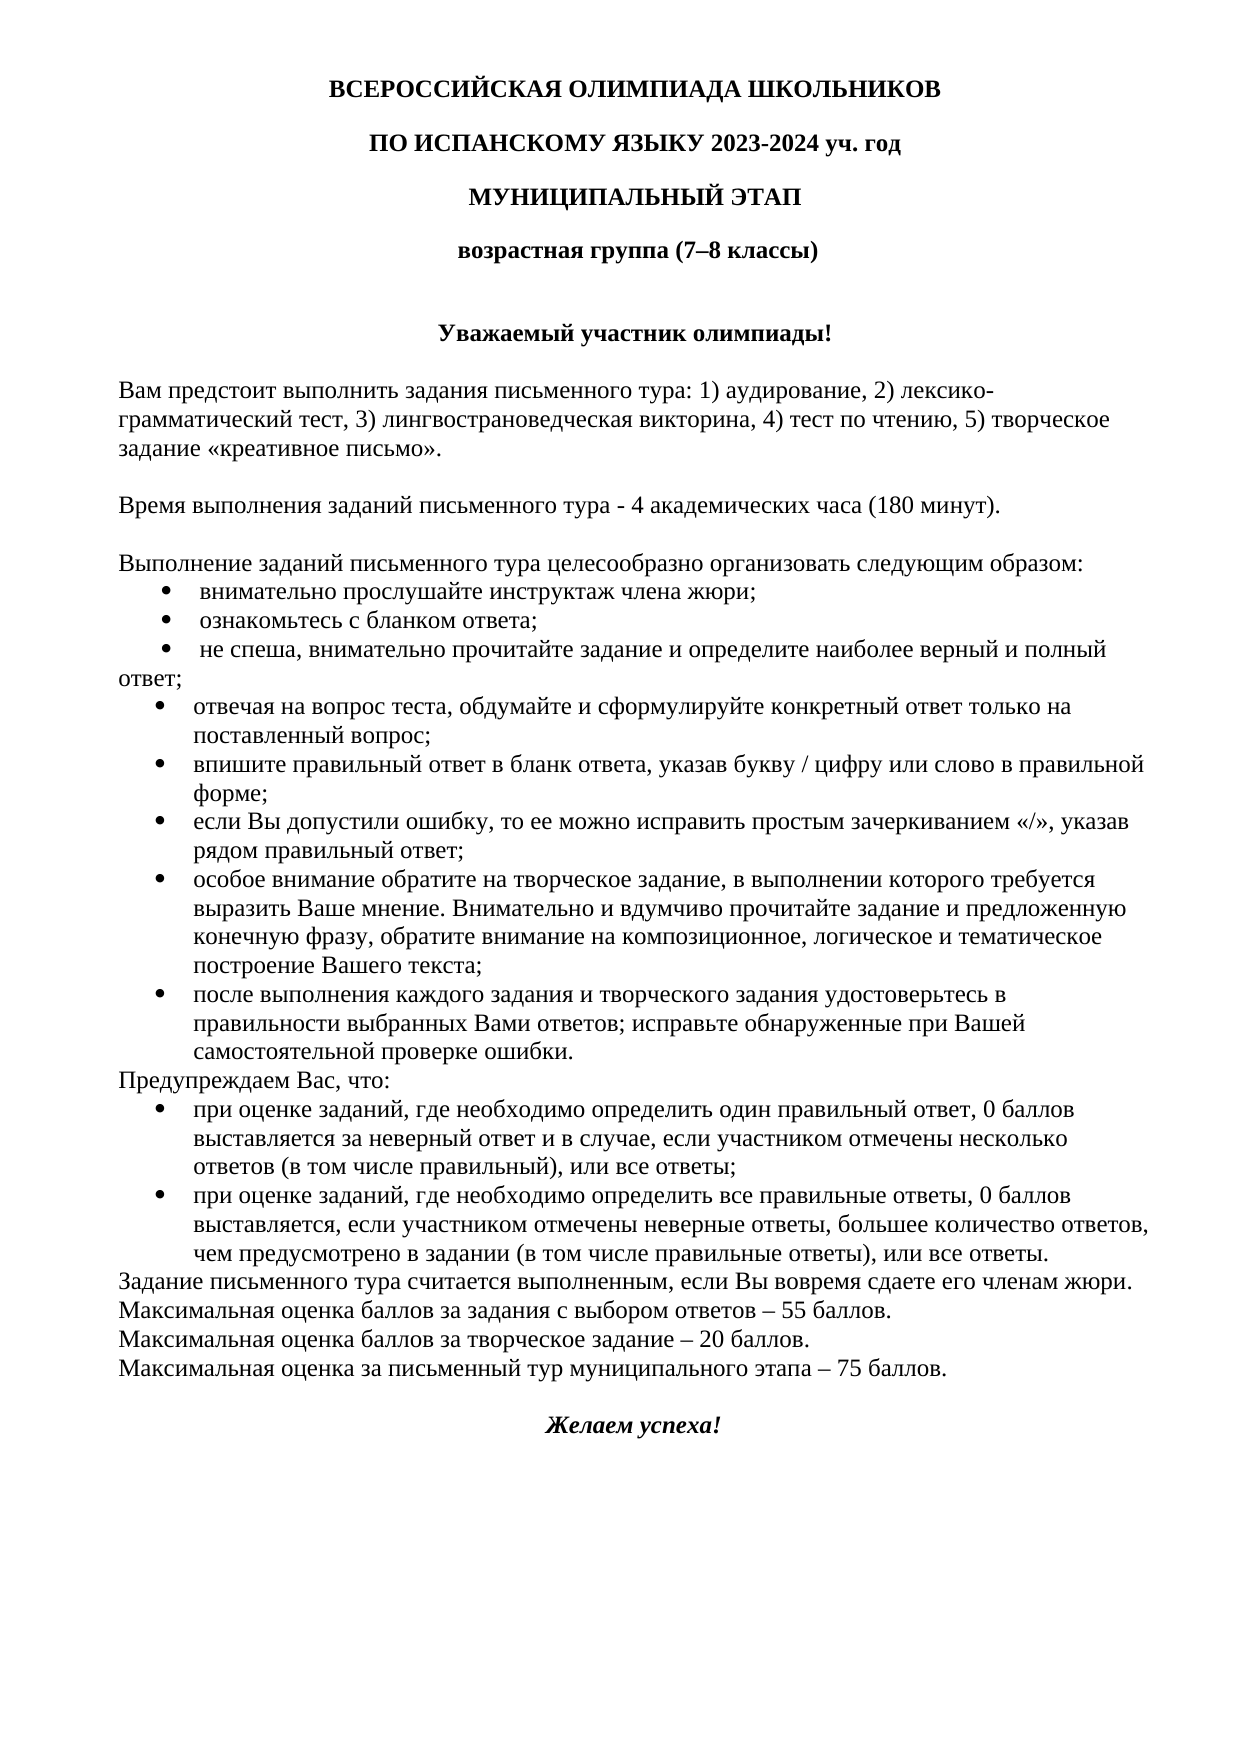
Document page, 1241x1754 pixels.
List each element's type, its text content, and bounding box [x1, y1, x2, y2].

text Предупреждаем Вас, что: [118, 1065, 1152, 1094]
text Выполнение заданий письменного тура целесообразно организовать следующим образом: [118, 548, 1152, 576]
list не спеша, внимательно прочитайте задание и определите наиболее верный и полный [162, 634, 1152, 663]
text Вам предстоит выполнить задания письменного тура: 1) аудирование, 2) лексико-грамматический тест, 3) лингвострановедческая викторина, 4) тест по чтению, 5) творческое задание «креативное письмо». [118, 375, 1152, 461]
text Желаем успеха! [118, 1410, 1152, 1439]
text Максимальная оценка баллов за творческое задание – 20 баллов. [118, 1324, 1152, 1353]
text Задание письменного тура считается выполненным, если Вы вовремя сдаете его членам жюри. [118, 1266, 1152, 1295]
list после выполнения каждого задания и творческого задания удостоверьтесь в правильности выбранных Вами ответов; исправьте обнаруженные при Вашей самостоятельной проверке ошибки. [156, 979, 1152, 1065]
list если Вы допустили ошибку, то ее можно исправить простым зачеркиванием «/», указав рядом правильный ответ; [156, 806, 1152, 864]
list внимательно прослушайте инструктаж члена жюри; [162, 576, 1152, 605]
text Время выполнения заданий письменного тура - 4 академических часа (180 минут). [118, 490, 1152, 519]
text ответ; [118, 663, 1152, 691]
text Максимальная оценка за письменный тур муниципального этапа – 75 баллов. [118, 1353, 1152, 1381]
text Максимальная оценка баллов за задания с выбором ответов – 55 баллов. [118, 1295, 1152, 1324]
text Уважаемый участник олимпиады! [118, 318, 1152, 346]
list при оценке заданий, где необходимо определить один правильный ответ, 0 баллов выставляется за неверный ответ и в случае, если участником отмечены несколько ответов (в том числе правильный), или все ответы; [156, 1094, 1152, 1180]
list ознакомьтесь с бланком ответа; [162, 605, 1152, 634]
list впишите правильный ответ в бланк ответа, указав букву / цифру или слово в правильной форме; [156, 749, 1152, 806]
list отвечая на вопрос теста, обдумайте и сформулируйте конкретный ответ только на поставленный вопрос; [156, 691, 1152, 749]
list особое внимание обратите на творческое задание, в выполнении которого требуется выразить Ваше мнение. Внимательно и вдумчиво прочитайте задание и предложенную конечную фразу, обратите внимание на композиционное, логическое и тематическое построение Вашего текста; [156, 864, 1152, 979]
list при оценке заданий, где необходимо определить все правильные ответы, 0 баллов выставляется, если участником отмечены неверные ответы, большее количество ответов, чем предусмотрено в задании (в том числе правильные ответы), или все ответы. [156, 1180, 1152, 1266]
